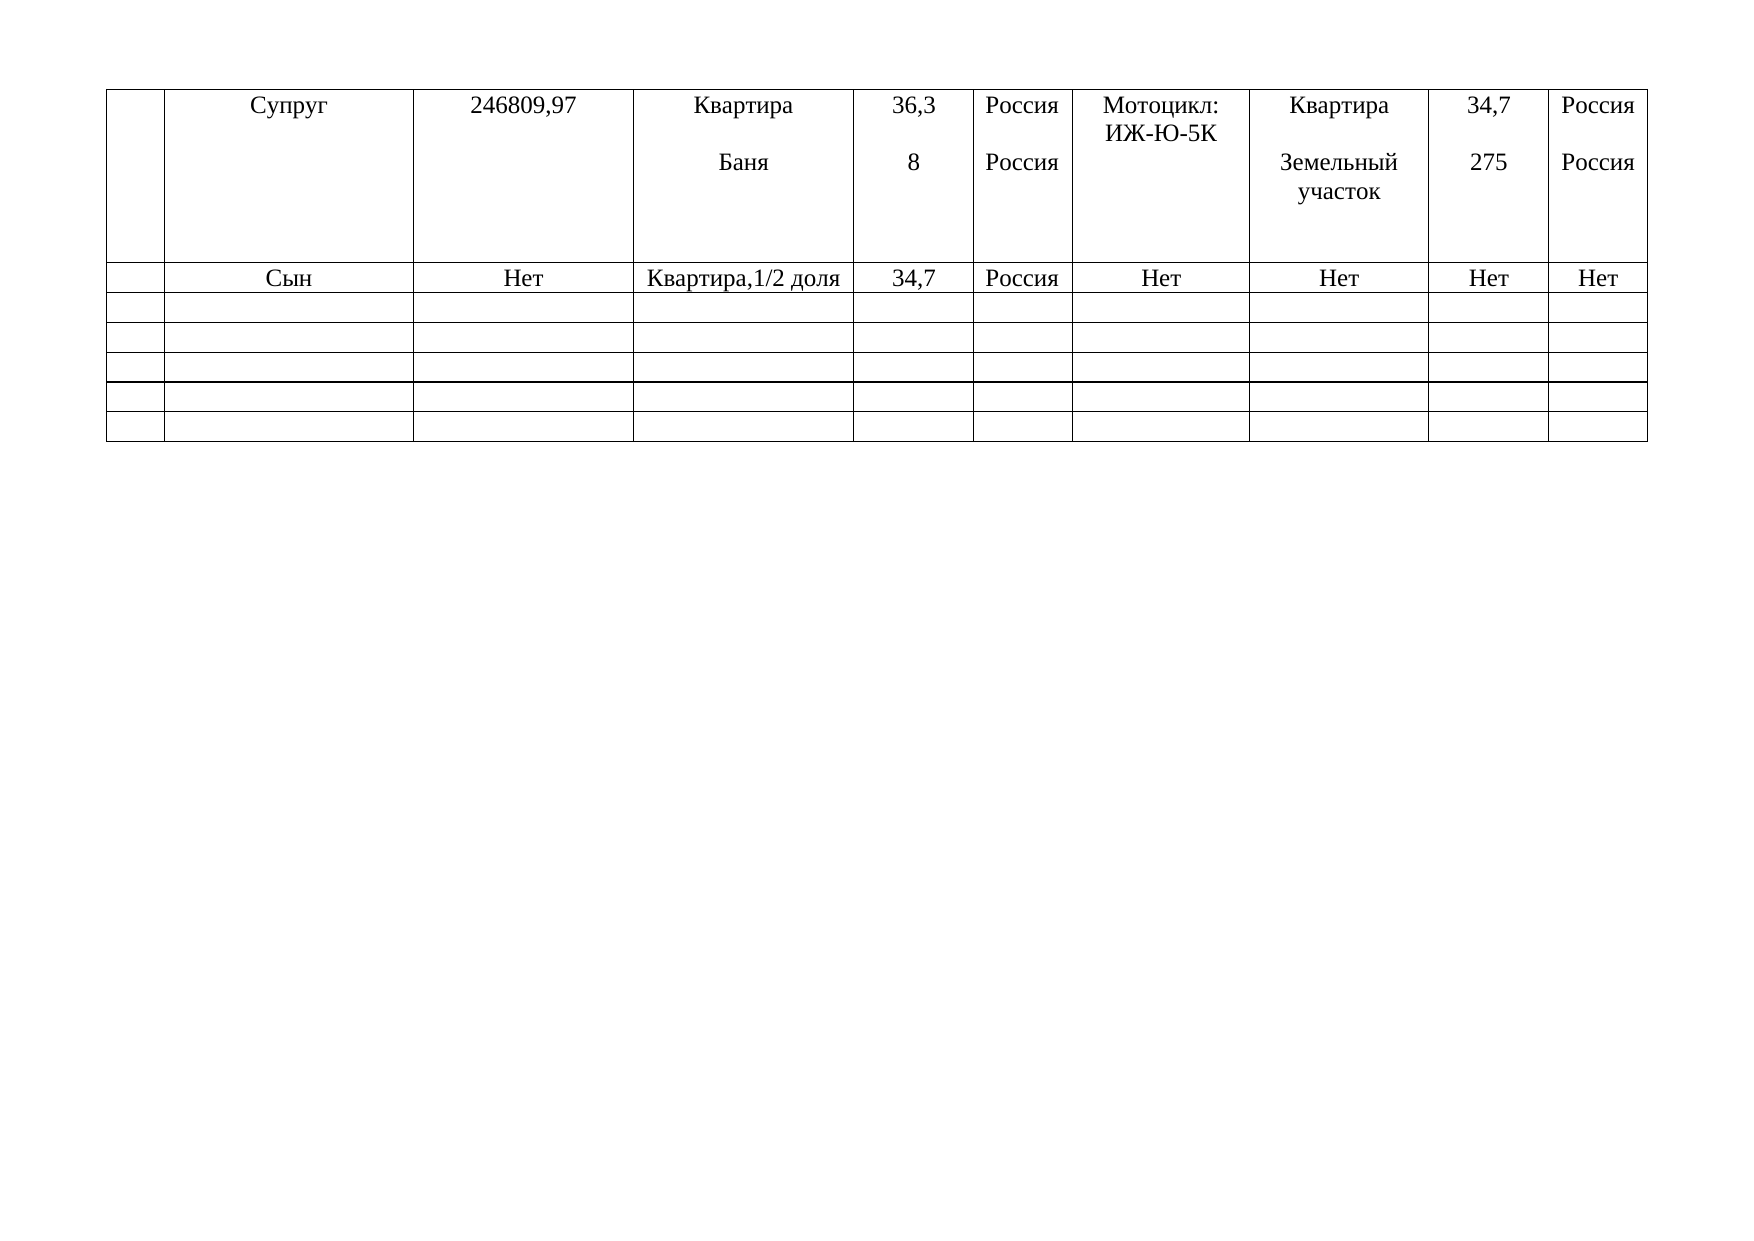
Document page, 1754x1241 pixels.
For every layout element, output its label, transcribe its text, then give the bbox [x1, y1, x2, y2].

table_cell [165, 412, 413, 441]
table_cell [1073, 353, 1249, 381]
table_cell [165, 353, 413, 381]
table_cell [414, 293, 633, 322]
table_cell Сын [165, 263, 413, 292]
table_cell [634, 383, 853, 411]
table_cell [1250, 383, 1428, 411]
table_cell [634, 412, 853, 441]
table_cell [854, 383, 973, 411]
table_cell [1429, 353, 1548, 381]
table_cell 246809,97 [414, 90, 633, 262]
table_cell Квартира Земельный участок [1250, 90, 1428, 262]
table_cell Мотоцикл: ИЖ-Ю-5К [1073, 90, 1249, 262]
table_cell [1429, 293, 1548, 322]
table_cell [1250, 353, 1428, 381]
table_cell Россия Россия [974, 90, 1072, 262]
table_cell [107, 263, 164, 292]
table_cell [1549, 412, 1647, 441]
table_cell [974, 412, 1072, 441]
table_cell [165, 323, 413, 352]
table_cell [107, 90, 164, 262]
table_cell [1429, 383, 1548, 411]
table_cell [854, 412, 973, 441]
table_cell Нет [414, 263, 633, 292]
table_cell [1549, 353, 1647, 381]
table_cell [107, 353, 164, 381]
table_cell [1073, 412, 1249, 441]
table_cell [414, 383, 633, 411]
table_cell Супруг [165, 90, 413, 262]
table_cell Нет [1073, 263, 1249, 292]
table_cell 34,7 275 [1429, 90, 1548, 262]
table_cell [854, 353, 973, 381]
table_cell [107, 412, 164, 441]
table_cell Россия Россия [1549, 90, 1647, 262]
table_cell [974, 383, 1072, 411]
table_cell [107, 383, 164, 411]
table_cell [854, 323, 973, 352]
table_cell Квартира Баня [634, 90, 853, 262]
table_cell [1429, 412, 1548, 441]
table_cell Нет [1549, 263, 1647, 292]
table_cell Россия [974, 263, 1072, 292]
table_cell 34,7 [854, 263, 973, 292]
table_cell Квартира,1/2 доля [634, 263, 853, 292]
table_cell [1549, 383, 1647, 411]
table_cell [1429, 323, 1548, 352]
table_cell [414, 323, 633, 352]
table_cell [1250, 323, 1428, 352]
table_cell [414, 412, 633, 441]
table_cell [107, 323, 164, 352]
table_cell [634, 353, 853, 381]
table_cell Нет [1250, 263, 1428, 292]
table_cell [1250, 412, 1428, 441]
table_cell [854, 293, 973, 322]
table_cell [1073, 293, 1249, 322]
table_cell [1250, 293, 1428, 322]
table_cell [1549, 323, 1647, 352]
table_cell [974, 293, 1072, 322]
table_cell [107, 293, 164, 322]
table_cell [165, 383, 413, 411]
table_cell [414, 353, 633, 381]
table_cell 36,3 8 [854, 90, 973, 262]
table_cell [634, 323, 853, 352]
table_cell [1549, 293, 1647, 322]
table_cell [974, 353, 1072, 381]
table_cell [974, 323, 1072, 352]
table_cell [1073, 383, 1249, 411]
table_cell Нет [1429, 263, 1548, 292]
table_cell [634, 293, 853, 322]
table_cell [165, 293, 413, 322]
table_cell [1073, 323, 1249, 352]
